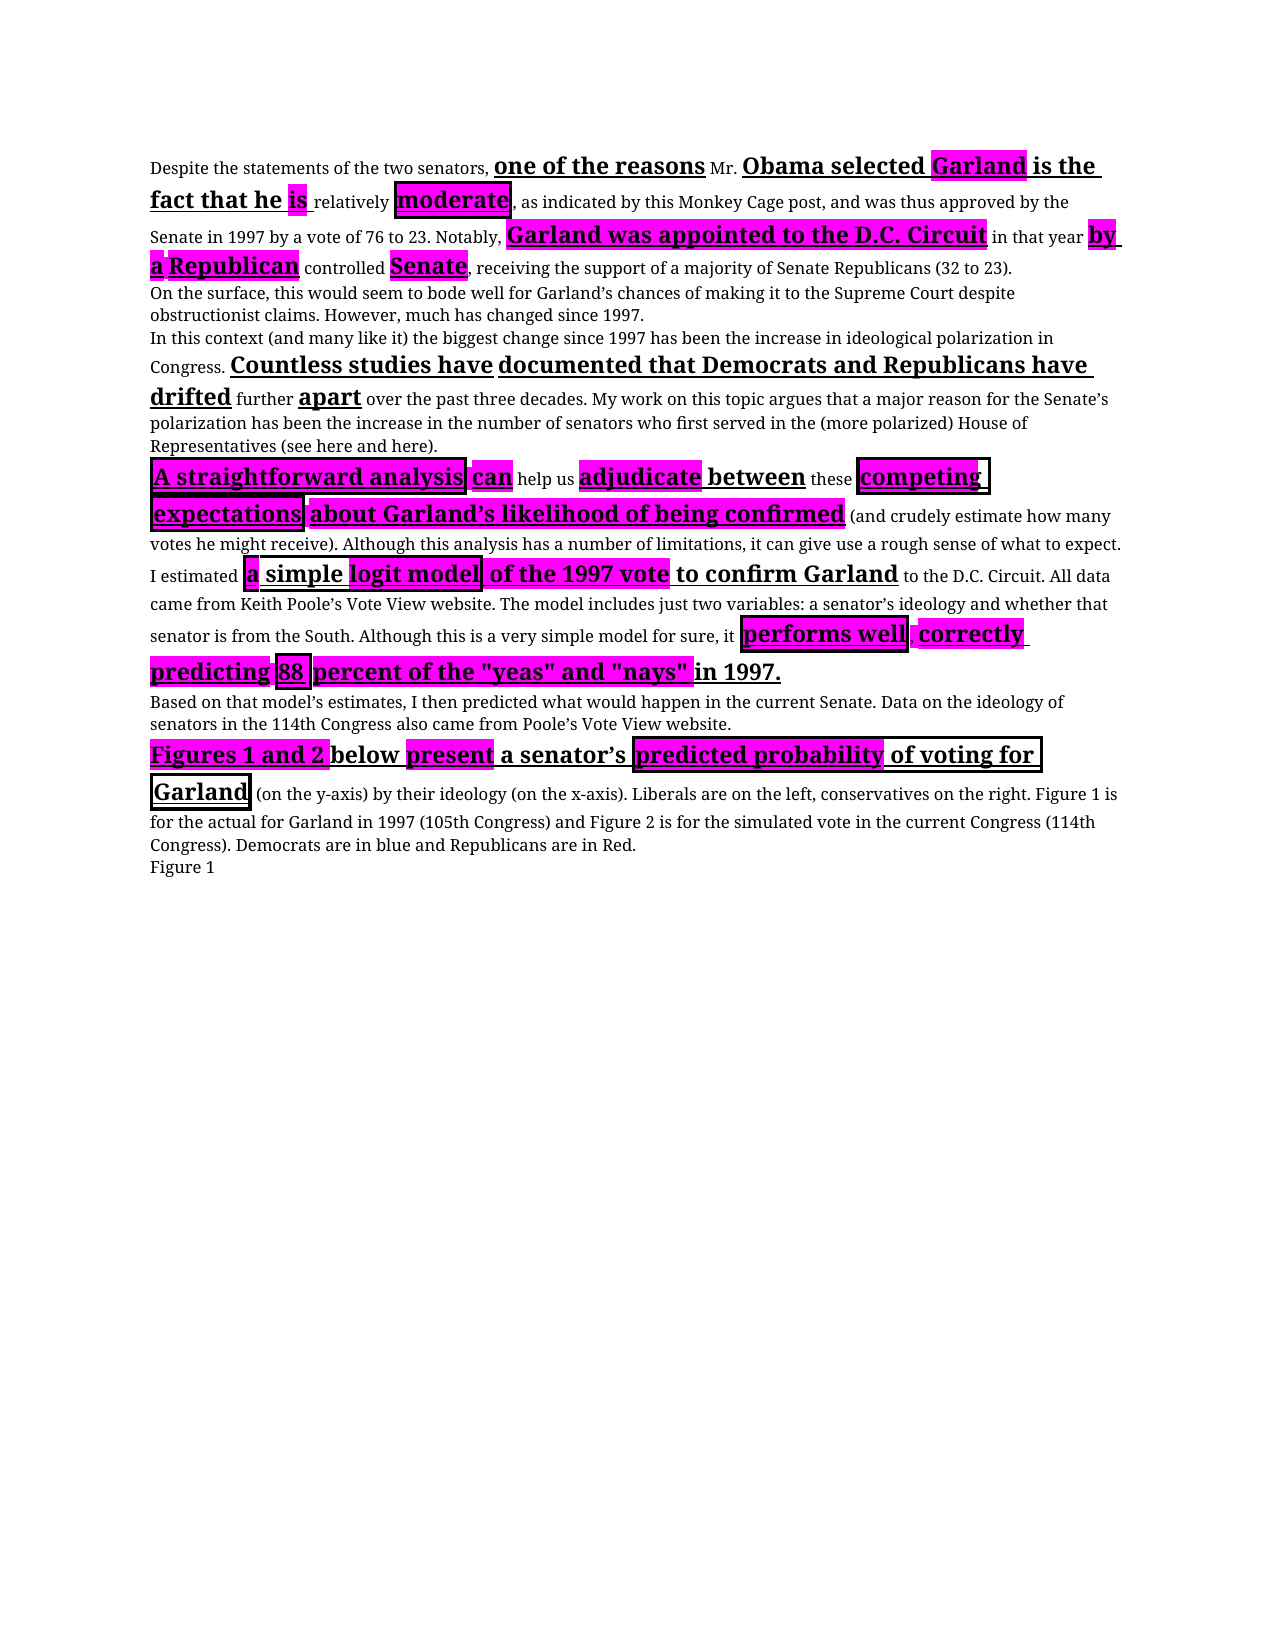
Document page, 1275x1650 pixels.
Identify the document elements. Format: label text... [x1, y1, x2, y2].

text Despite the statements of the two senators, one of the reasons Mr. Obama selected Garland is the fact that he is relatively moderate, as indicated by this Monkey Cage post, and was thus approved by the Senate in 1997 by a vote of 76 to 23. Notably, Garland was appointed to the D.C. Circuit in that year by a Republican controlled Senate, receiving the support of a majority of Senate Republicans (32 to 23). [150, 150, 1125, 281]
text In this context (and many like it) the biggest change since 1997 has been the increase in ideological polarization in Congress. Countless studies have documented that Democrats and Republicans have drifted further apart over the past three decades. My work on this topic argues that a major reason for the Senate’s polarization has been the increase in the number of senators who first served in the (more polarized) House of Representatives (see here and here). [150, 327, 1125, 457]
text Based on that model’s estimates, I then predicted what would happen in the current Senate. Data on the ideology of senators in the 114th Congress also came from Poole’s Vote View website. [150, 690, 1125, 736]
text Figures 1 and 2 below present a senator’s predicted probability of voting for Garland (on the y-axis) by their ideology (on the x-axis). Liberals are on the left, conservatives on the right. Figure 1 is for the actual for Garland in 1997 (105th Congress) and Figure 2 is for the simulated vote in the current Congress (114th Congress). Democrats are in blue and Republicans are in Red. [150, 736, 1125, 856]
text On the surface, this would seem to bode well for Garland’s chances of making it to the Supreme Court despite obstructionist claims. However, much has changed since 1997. [150, 281, 1125, 327]
text Figure 1 [150, 856, 1125, 879]
text I estimated a simple logit model of the 1997 vote to confirm Garland to the D.C. Circuit. All data came from Keith Poole’s Vote View website. The model includes just two variables: a senator’s ideology and whether that senator is from the South. Although this is a very simple model for sure, it performs well, correctly predicting 88 percent of the "yeas" and "nays" in 1997. [150, 555, 1125, 690]
text A straightforward analysis can help us adjudicate between these competing expectations about Garland’s likelihood of being confirmed (and crudely estimate how many votes he might receive). Although this analysis has a number of limitations, it can give use a rough sense of what to expect. [150, 457, 1125, 555]
